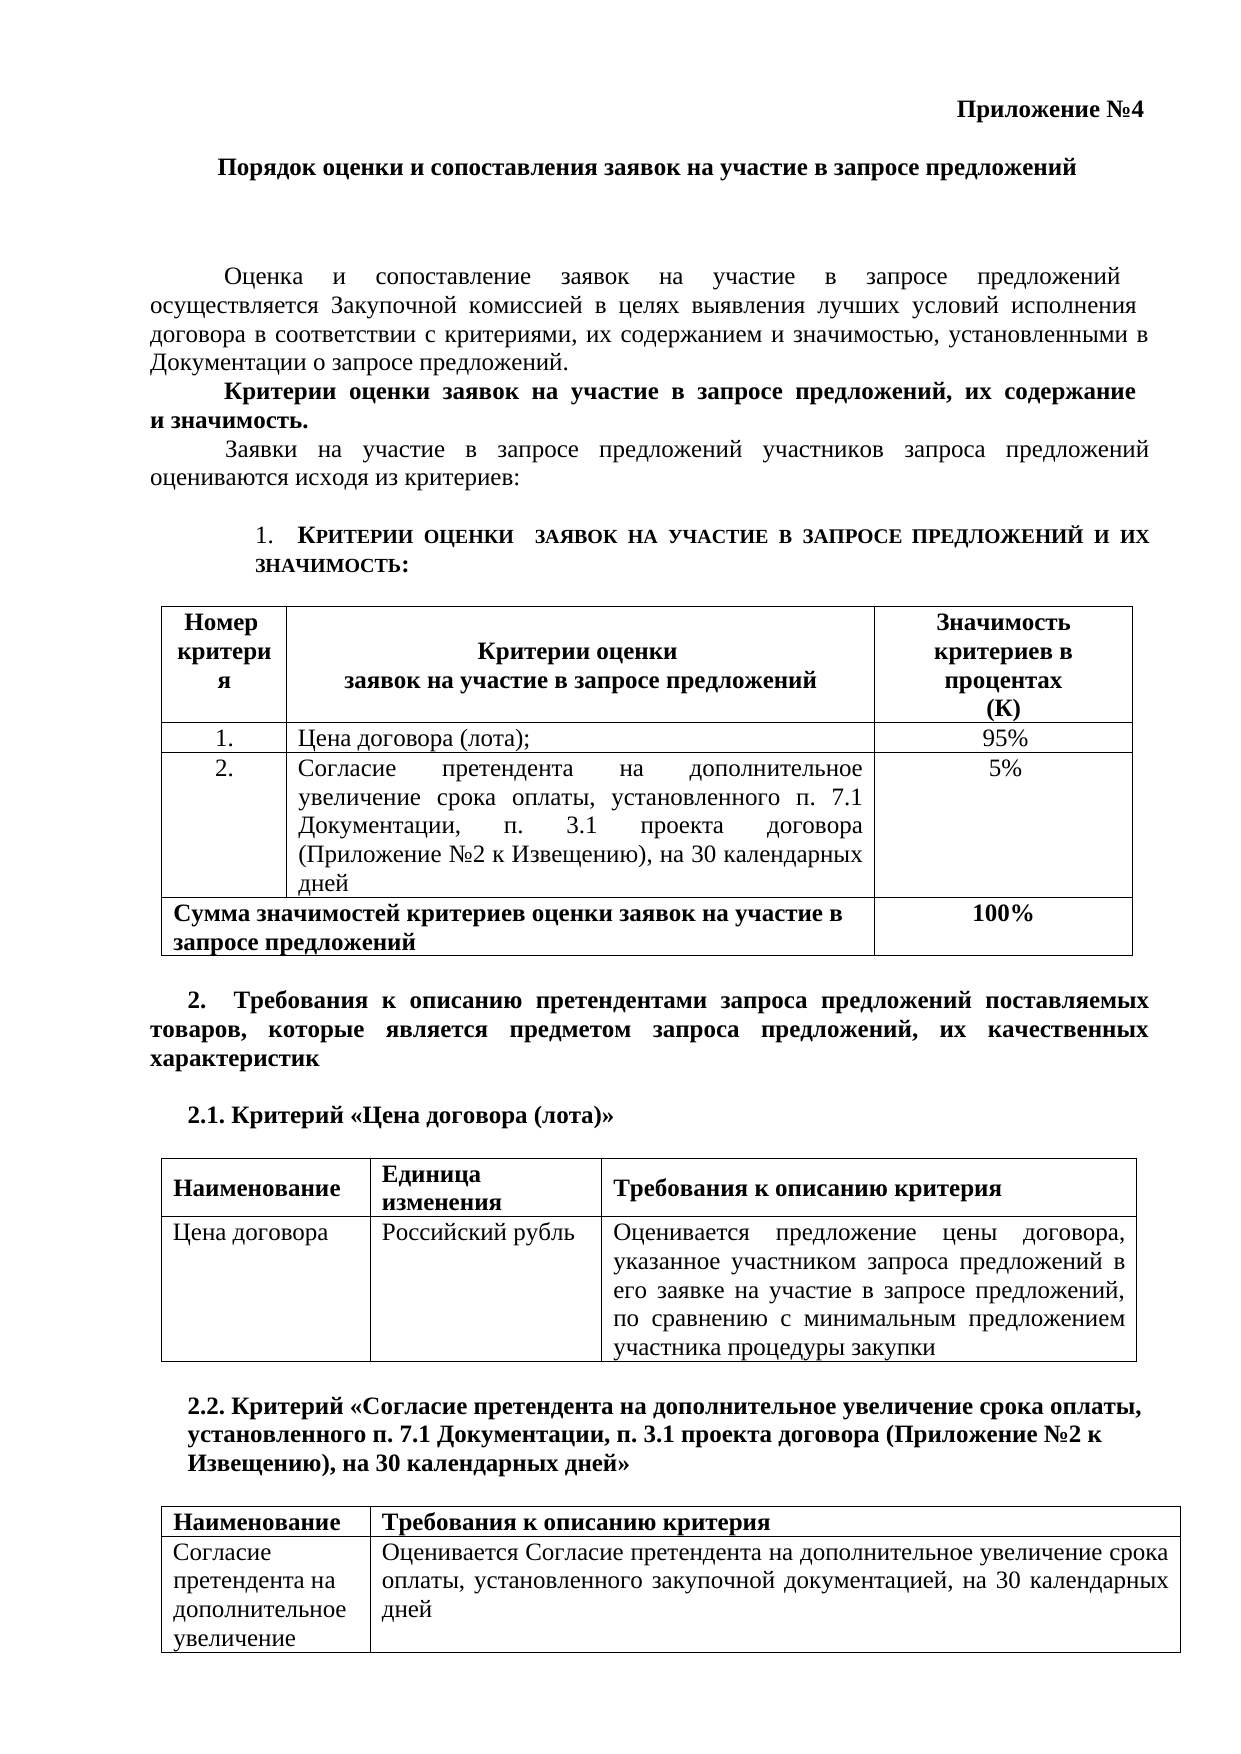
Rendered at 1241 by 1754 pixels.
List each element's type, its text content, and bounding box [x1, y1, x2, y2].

table_cell Цена договора (лота); [287, 723, 874, 752]
table_cell 2. [162, 753, 286, 897]
list Критерии оценки заявок на участие в ЗАПРОСЕ ПРЕДЛОЖЕНИЙ и их значимость: [255, 520, 1150, 577]
table_cell Оценивается предложение цены договора, указанное участником запроса предложений в его заявке на участие в запросе предложений, по сравнению с минимальным предложением участника процедуры закупки [602, 1217, 1136, 1361]
table_header Требования к описанию критерия [371, 1507, 1180, 1536]
text Оценка и сопоставление заявок на участие в запросе предложений осуществляется Закупочной комиссией в целях выявления лучших условий исполнения договора в соответствии с критериями, их содержанием и значимостью, установленными в Документации о запросе предложений. [150, 261, 1150, 376]
table_cell Российский рубль [371, 1217, 601, 1361]
table_cell 1. [162, 723, 286, 752]
table_header Значимость критериев в процентах (К) [875, 607, 1132, 722]
table_header Наименование [162, 1507, 370, 1536]
text 2.2. Критерий «Согласие претендента на дополнительное увеличение срока оплаты, установленного п. 7.1 Документации, п. 3.1 проекта договора (Приложение №2 к Извещению), на 30 календарных дней» [187, 1391, 1150, 1477]
table_cell Цена договора [162, 1217, 370, 1361]
text Приложение №4 [150, 94, 1144, 123]
text 2.1. Критерий «Цена договора (лота)» [187, 1100, 1150, 1129]
text 2. Требования к описанию претендентами запроса предложений поставляемых товаров, которые является предметом запроса предложений, их качественных характеристик [150, 985, 1150, 1071]
table_header Наименование [162, 1159, 370, 1216]
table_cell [162, 1537, 370, 1652]
table_header Единица изменения [371, 1159, 601, 1216]
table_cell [371, 1537, 1180, 1652]
table_cell 5% [875, 753, 1132, 897]
subtitle Заявки на участие в запросе предложений участников запроса предложений оцениваются исходя из критериев: [150, 434, 1150, 491]
table_cell 95% [875, 723, 1132, 752]
table_cell Сумма значимостей критериев оценки заявок на участие в запросе предложений [162, 898, 874, 955]
table_header Номер критерия [162, 607, 286, 722]
text Порядок оценки и сопоставления заявок на участие в запросе предложений [150, 152, 1144, 181]
table_header Критерии оценки заявок на участие в запросе предложений [287, 607, 874, 722]
text Критерии оценки заявок на участие в запросе предложений, их содержание и значимость. [150, 376, 1150, 434]
table_cell 100% [875, 898, 1132, 955]
table_cell Согласие претендента на дополнительное увеличение срока оплаты, установленного п. 7.1 Документации, п. 3.1 проекта договора (Приложение №2 к Извещению), на 30 календарных дней [287, 753, 874, 897]
table_header Требования к описанию критерия [602, 1159, 1136, 1216]
